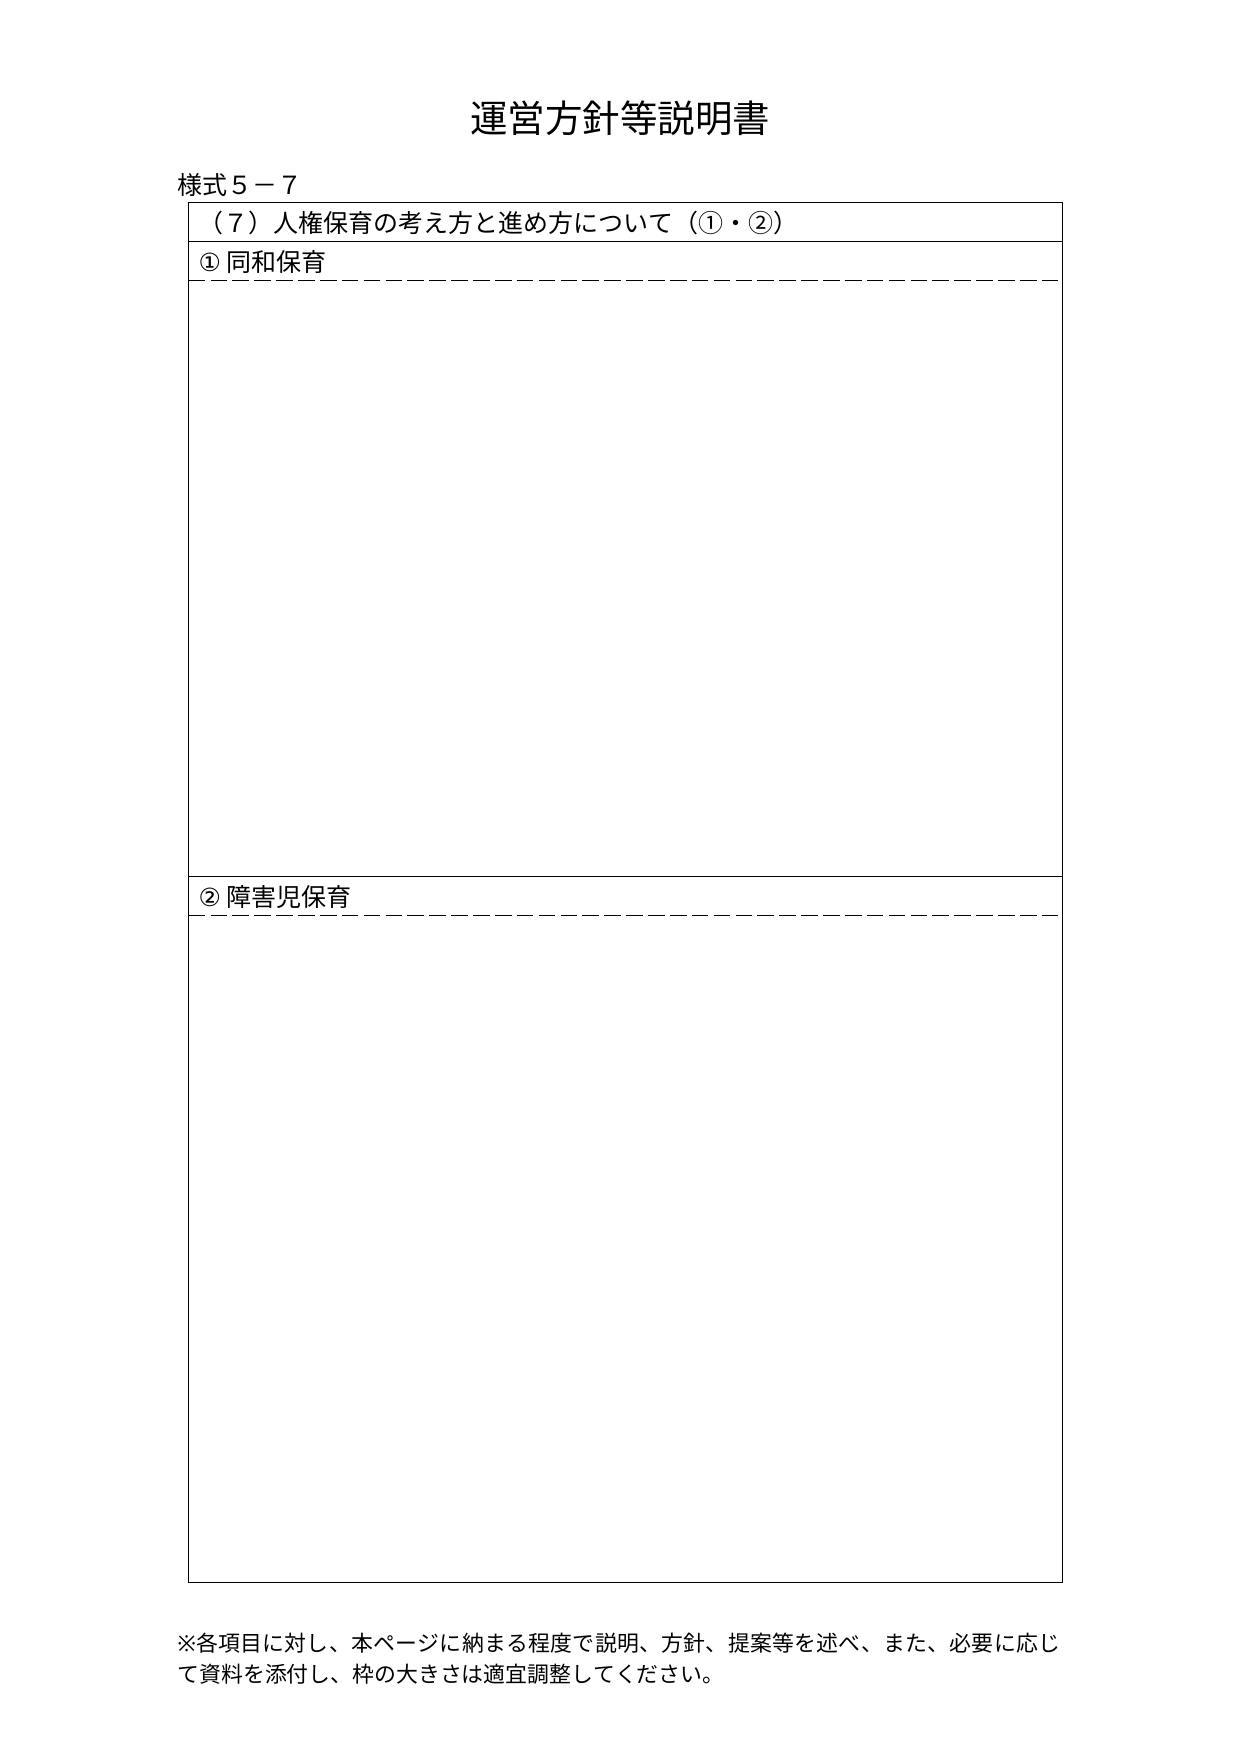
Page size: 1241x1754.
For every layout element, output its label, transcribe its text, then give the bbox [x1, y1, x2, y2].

table_header （７）人権保育の考え方と進め方について（①・②） [189, 203, 1062, 241]
table_cell [189, 280, 1062, 876]
table_cell ②障害児保育 [189, 877, 1062, 914]
table_cell ①同和保育 [189, 242, 1062, 279]
table_cell [189, 915, 1062, 1582]
text 様式５－７ [177, 164, 1063, 202]
